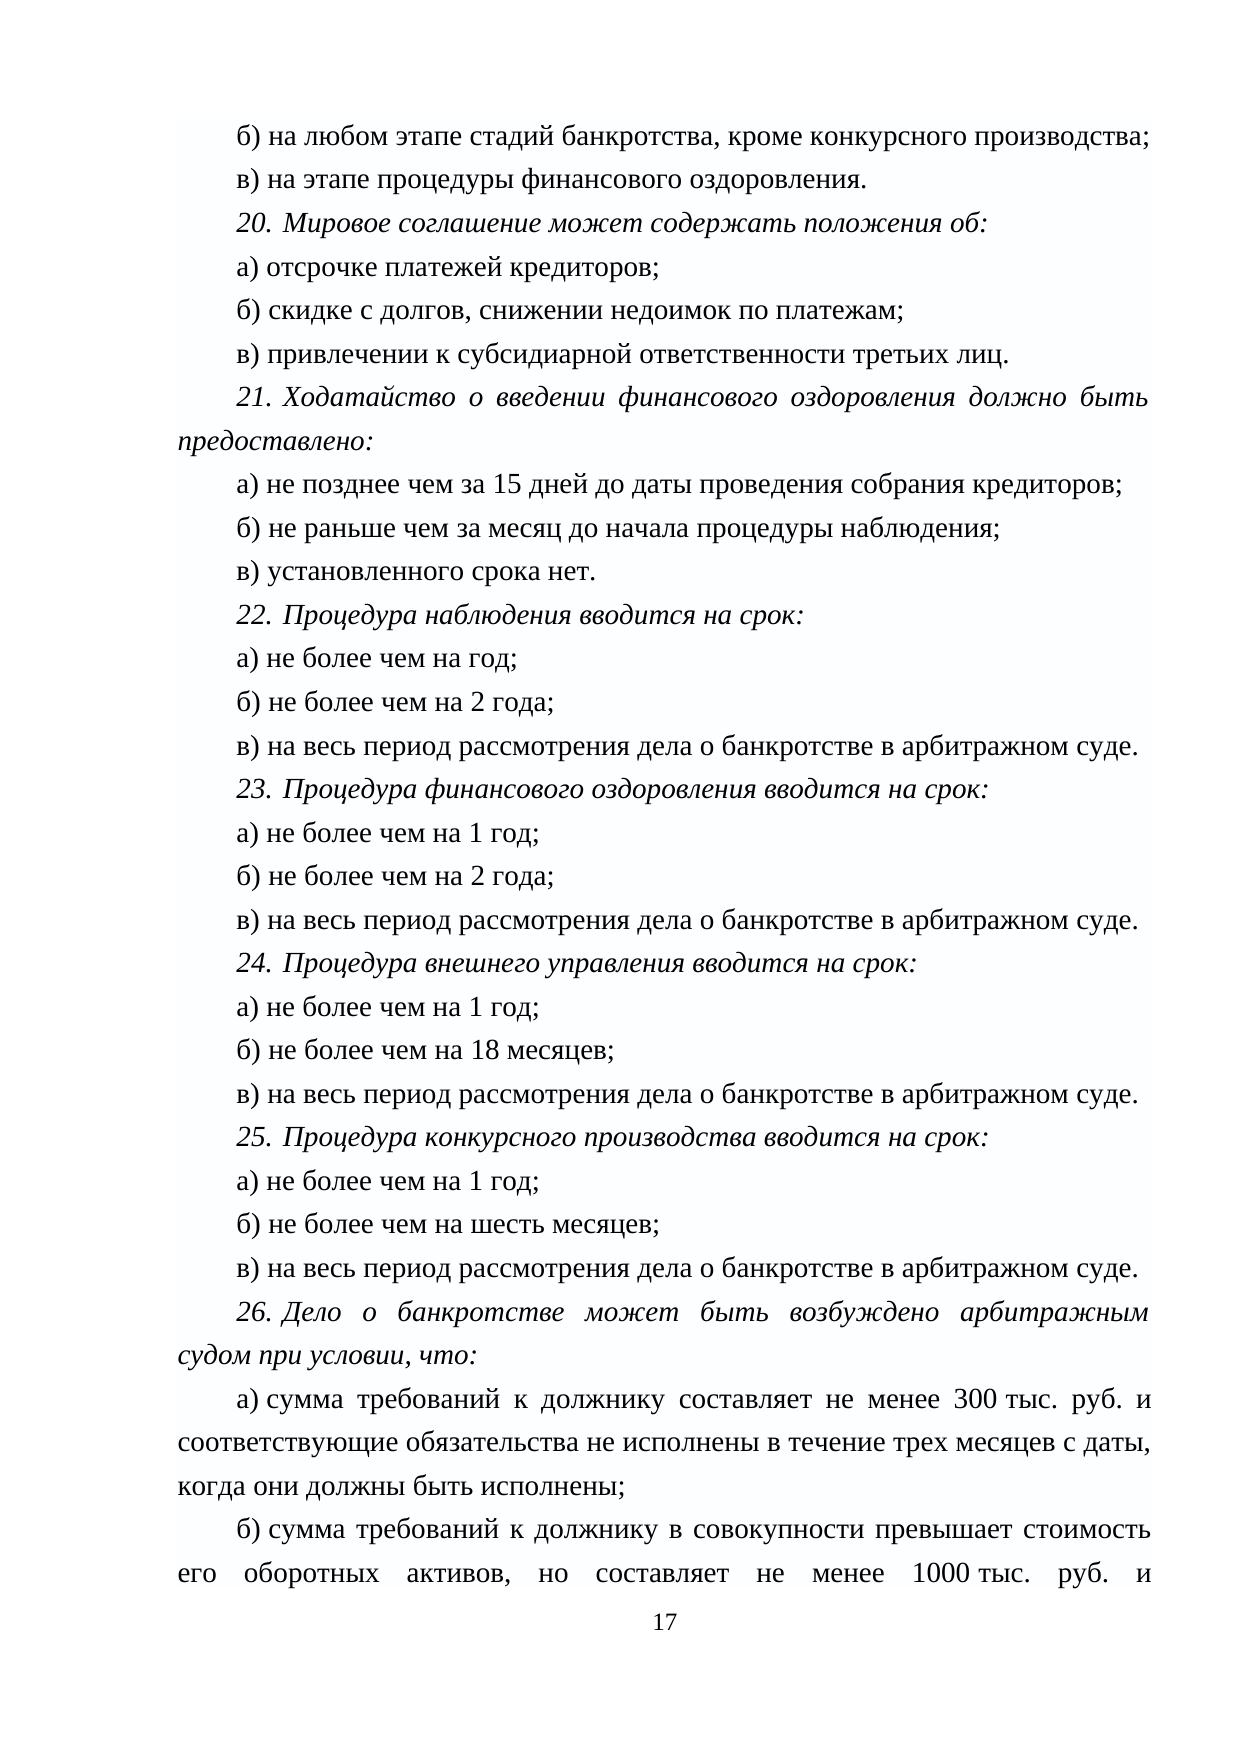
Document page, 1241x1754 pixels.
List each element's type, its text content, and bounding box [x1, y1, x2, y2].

text б) не более чем на 2 года; [177, 684, 1152, 718]
text а) не более чем на 1 год; [177, 1163, 1152, 1197]
text 23. Процедура финансового оздоровления вводится на срок: [177, 771, 1152, 805]
text в) на весь период рассмотрения дела о банкротстве в арбитражном суде. [177, 902, 1152, 935]
text б) скидке с долгов, снижении недоимок по платежам; [177, 292, 1152, 326]
text б) не более чем на 18 месяцев; [177, 1032, 1152, 1066]
text а) не позднее чем за 15 дней до даты проведения собрания кредиторов; [177, 466, 1152, 500]
text 22. Процедура наблюдения вводится на срок: [177, 597, 1152, 631]
text а) не более чем на 1 год; [177, 989, 1152, 1022]
text а) не более чем на 1 год; [177, 815, 1152, 848]
text а) не более чем на год; [177, 641, 1152, 674]
text в) на этапе процедуры финансового оздоровления. [177, 162, 1152, 195]
text а) отсрочке платежей кредиторов; [177, 249, 1152, 282]
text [177, 1511, 1152, 1588]
text в) привлечении к субсидиарной ответственности третьих лиц. [177, 336, 1152, 369]
text б) не раньше чем за месяц до начала процедуры наблюдения; [177, 510, 1152, 543]
text в) на весь период рассмотрения дела о банкротстве в арбитражном суде. [177, 1250, 1152, 1284]
text 21. Ходатайство о введении финансового оздоровления должно быть предоставлено: [177, 379, 1152, 456]
text в) на весь период рассмотрения дела о банкротстве в арбитражном суде. [177, 728, 1152, 761]
text 20. Мировое соглашение может содержать положения об: [177, 205, 1152, 239]
text а) сумма требований к должнику составляет не менее 300 тыс. руб. и соответствующие обязательства не исполнены в течение трех месяцев с даты, когда они должны быть исполнены; [177, 1381, 1152, 1501]
text 24. Процедура внешнего управления вводится на срок: [177, 945, 1152, 979]
text в) на весь период рассмотрения дела о банкротстве в арбитражном суде. [177, 1076, 1152, 1109]
text в) установленного срока нет. [177, 553, 1152, 587]
text б) не более чем на шесть месяцев; [177, 1207, 1152, 1240]
text б) не более чем на 2 года; [177, 858, 1152, 892]
text б) на любом этапе стадий банкротства, кроме конкурсного производства; [177, 118, 1152, 152]
text 26. Дело о банкротстве может быть возбуждено арбитражным судом при условии, что: [177, 1294, 1152, 1371]
text 25. Процедура конкурсного производства вводится на срок: [177, 1119, 1152, 1153]
